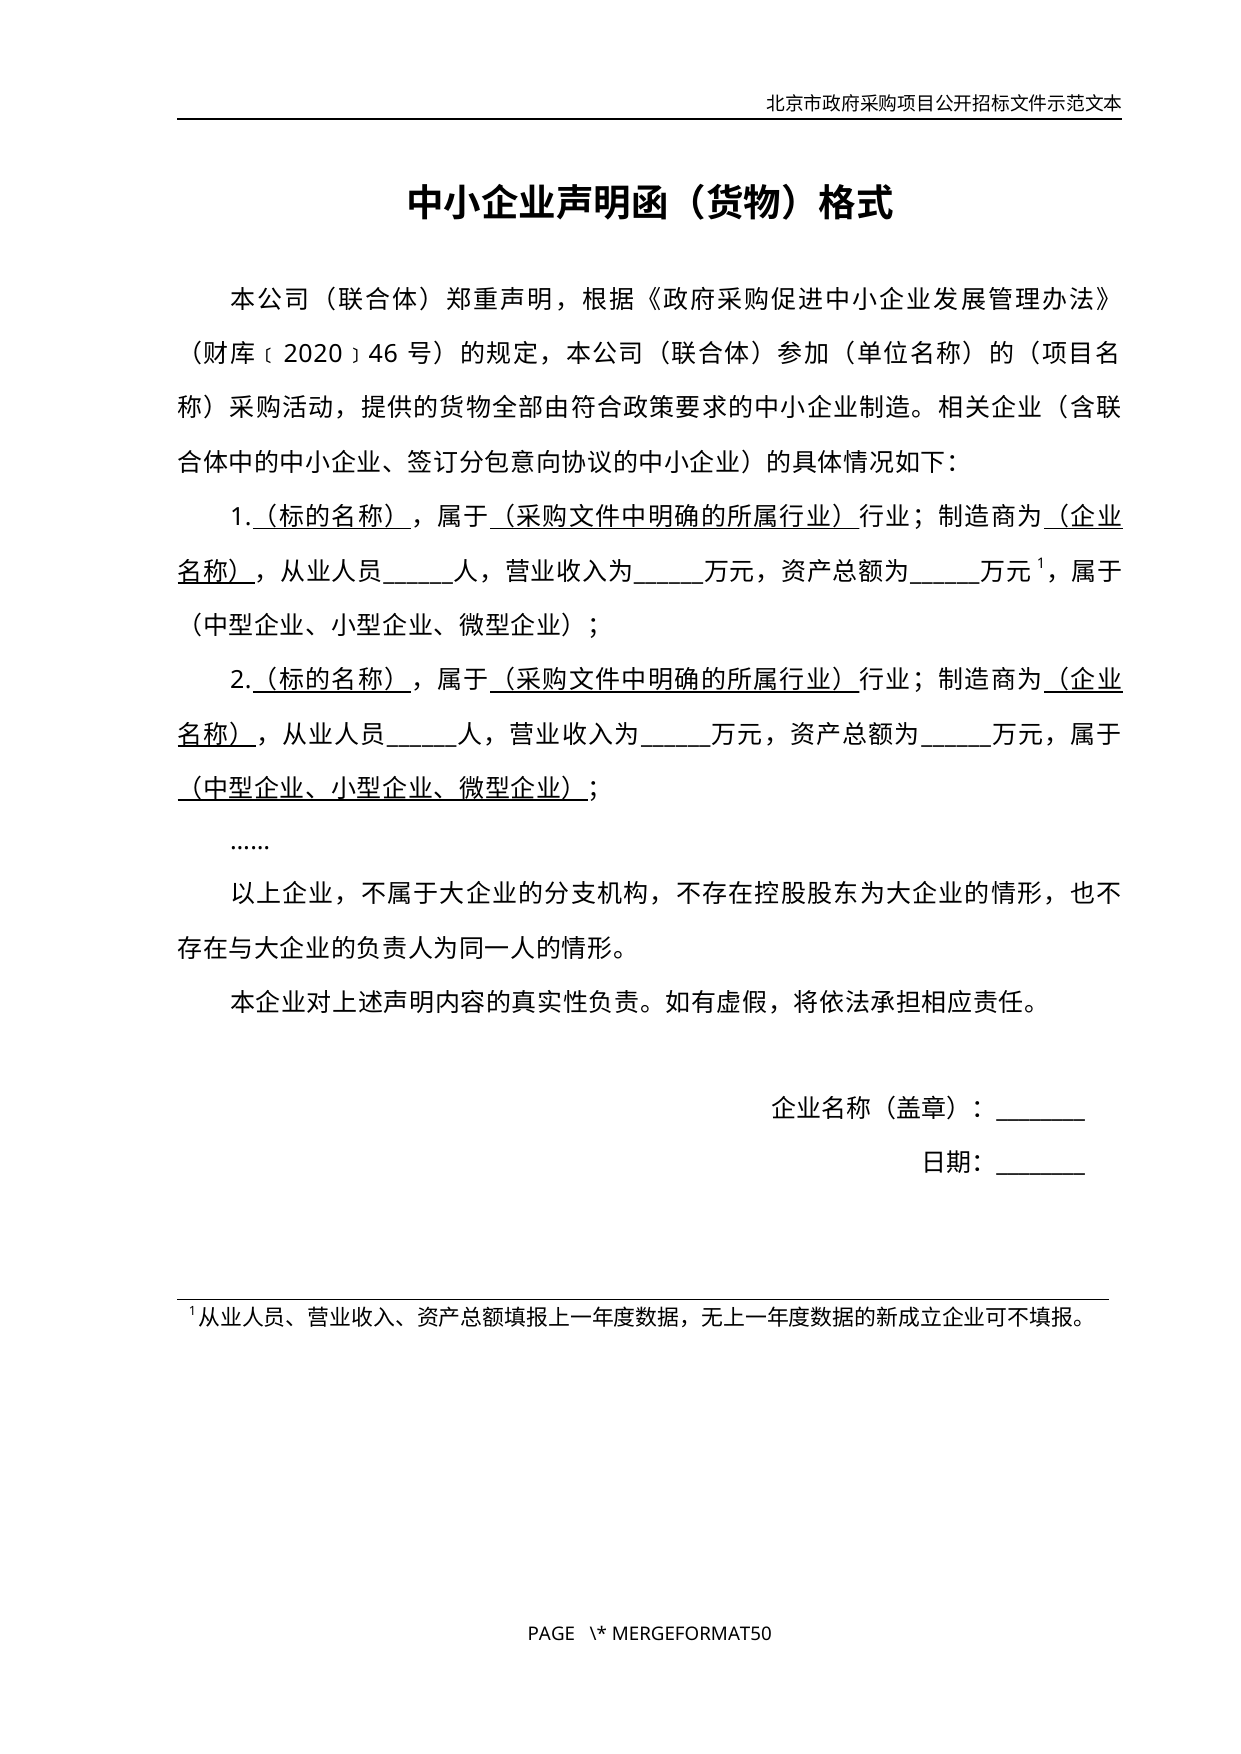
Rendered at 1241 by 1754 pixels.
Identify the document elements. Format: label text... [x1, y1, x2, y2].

text 企业名称（盖章）：________ [177, 1088, 1084, 1124]
text 2.（标的名称），属于（采购文件中明确的所属行业）行业；制造商为（企业名称），从业人员______人，营业收入为______万元，资产总额为______万元，属于（中型企业、小型企业、微型企业）； [177, 660, 1122, 805]
text 日期：________ [177, 1142, 1084, 1179]
text 中小企业声明函（货物）格式 [177, 173, 1122, 227]
text …… [177, 823, 1122, 857]
text 以上企业，不属于大企业的分支机构，不存在控股股东为大企业的情形，也不存在与大企业的负责人为同一人的情形。 [177, 874, 1122, 964]
table_header 1从业人员、营业收入、资产总额填报上一年度数据，无上一年度数据的新成立企业可不填报。 [177, 1300, 1109, 1344]
text 本公司（联合体）郑重声明，根据《政府采购促进中小企业发展管理办法》（财库﹝2020﹞46 号）的规定，本公司（联合体）参加（单位名称）的（项目名称）采购活动，提供的货物全部由符合政策要求的中小企业制造。相关企业（含联合体中的中小企业、签订分包意向协议的中小企业）的具体情况如下： [177, 279, 1122, 478]
text 本企业对上述声明内容的真实性负责。如有虚假，将依法承担相应责任。 [177, 983, 1122, 1019]
text 1.（标的名称），属于（采购文件中明确的所属行业）行业；制造商为（企业名称），从业人员______人，营业收入为______万元，资产总额为______万元1，属于（中型企业、小型企业、微型企业）； [177, 497, 1122, 642]
